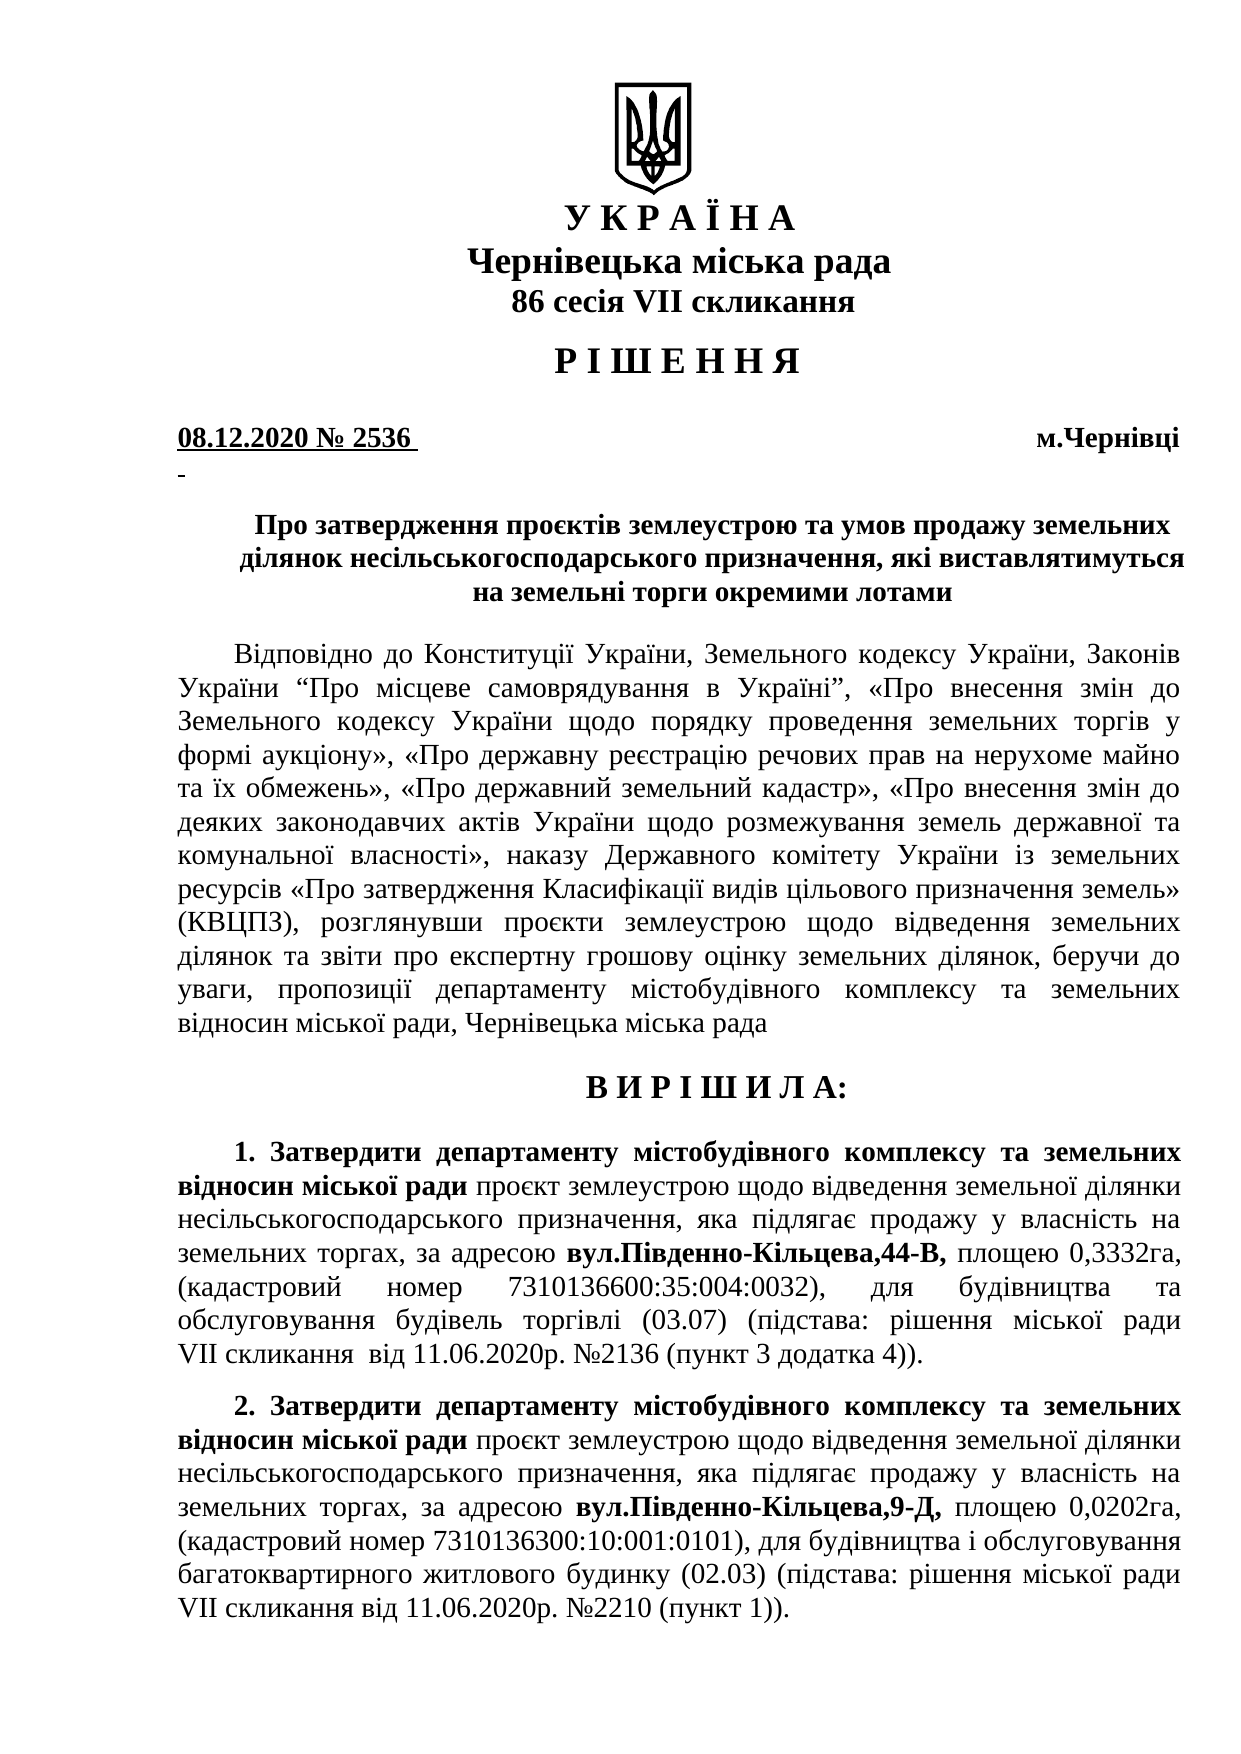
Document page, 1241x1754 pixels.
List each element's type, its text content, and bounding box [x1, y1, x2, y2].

text 08.12.2020 № 2536 м.Чернівці [177, 420, 1181, 454]
subtitle Р І Ш Е Н Н Я [177, 339, 1176, 382]
text 86 сесія VІІ скликання [177, 281, 1181, 320]
text У К Р А Ї Н А [177, 195, 1181, 238]
text Відповідно до Конституції України, Земельного кодексу України, Законів України “Про місцеве самоврядування в Україні”, «Про внесення змін до Земельного кодексу України щодо порядку проведення земельних торгів у формі аукціону», «Про державну реєстрацію речових прав на нерухоме майно та їх обмежень», «Про державний земельний кадастр», «Про внесення змін до деяких законодавчих актів України щодо розмежування земель державної та комунальної власності», наказу Державного комітету України із земельних ресурсів «Про затвердження Класифікації видів цільового призначення земель» (КВЦПЗ), розглянувши проєкти землеустрою щодо відведення земельних ділянок та звіти про експертну грошову оцінку земельних ділянок, беручи до уваги, пропозиції департаменту містобудівного комплексу та земельних відносин міської ради, Чернівецька міська рада [177, 636, 1181, 1039]
text В И Р І Ш И Л А: [177, 1067, 1181, 1106]
text 1. Затвердити департаменту містобудівного комплексу та земельних відносин міської ради проєкт землеустрою щодо відведення земельної ділянки несільськогосподарського призначення, яка підлягає продажу у власність на земельних торгах, за адресою вул.Південно-Кільцева,44-В, площею 0,3332га, (кадастровий номер 7310136600:35:004:0032), для будівництва та обслуговування будівель торгівлі (03.07) (підстава: рішення міської ради VІІ скликання від 11.06.2020р. №2136 (пункт 3 додатка 4)). [177, 1134, 1182, 1369]
text 2. Затвердити департаменту містобудівного комплексу та земельних відносин міської ради проєкт землеустрою щодо відведення земельної ділянки несільськогосподарського призначення, яка підлягає продажу у власність на земельних торгах, за адресою вул.Південно-Кільцева,9-Д, площею 0,0202га, (кадастровий номер 7310136300:10:001:0101), для будівництва і обслуговування багатоквартирного житлового будинку (02.03) (підстава: рішення міської ради VІІ скликання від 11.06.2020р. №2210 (пункт 1)). [177, 1388, 1182, 1623]
text Чернівецька міська рада [177, 238, 1181, 281]
table_header Про затвердження проєктів землеустрою та умов продажу земельних ділянок несільськогосподарського призначення, які виставлятимуться на земельні торги окремими лотами [189, 507, 1201, 607]
